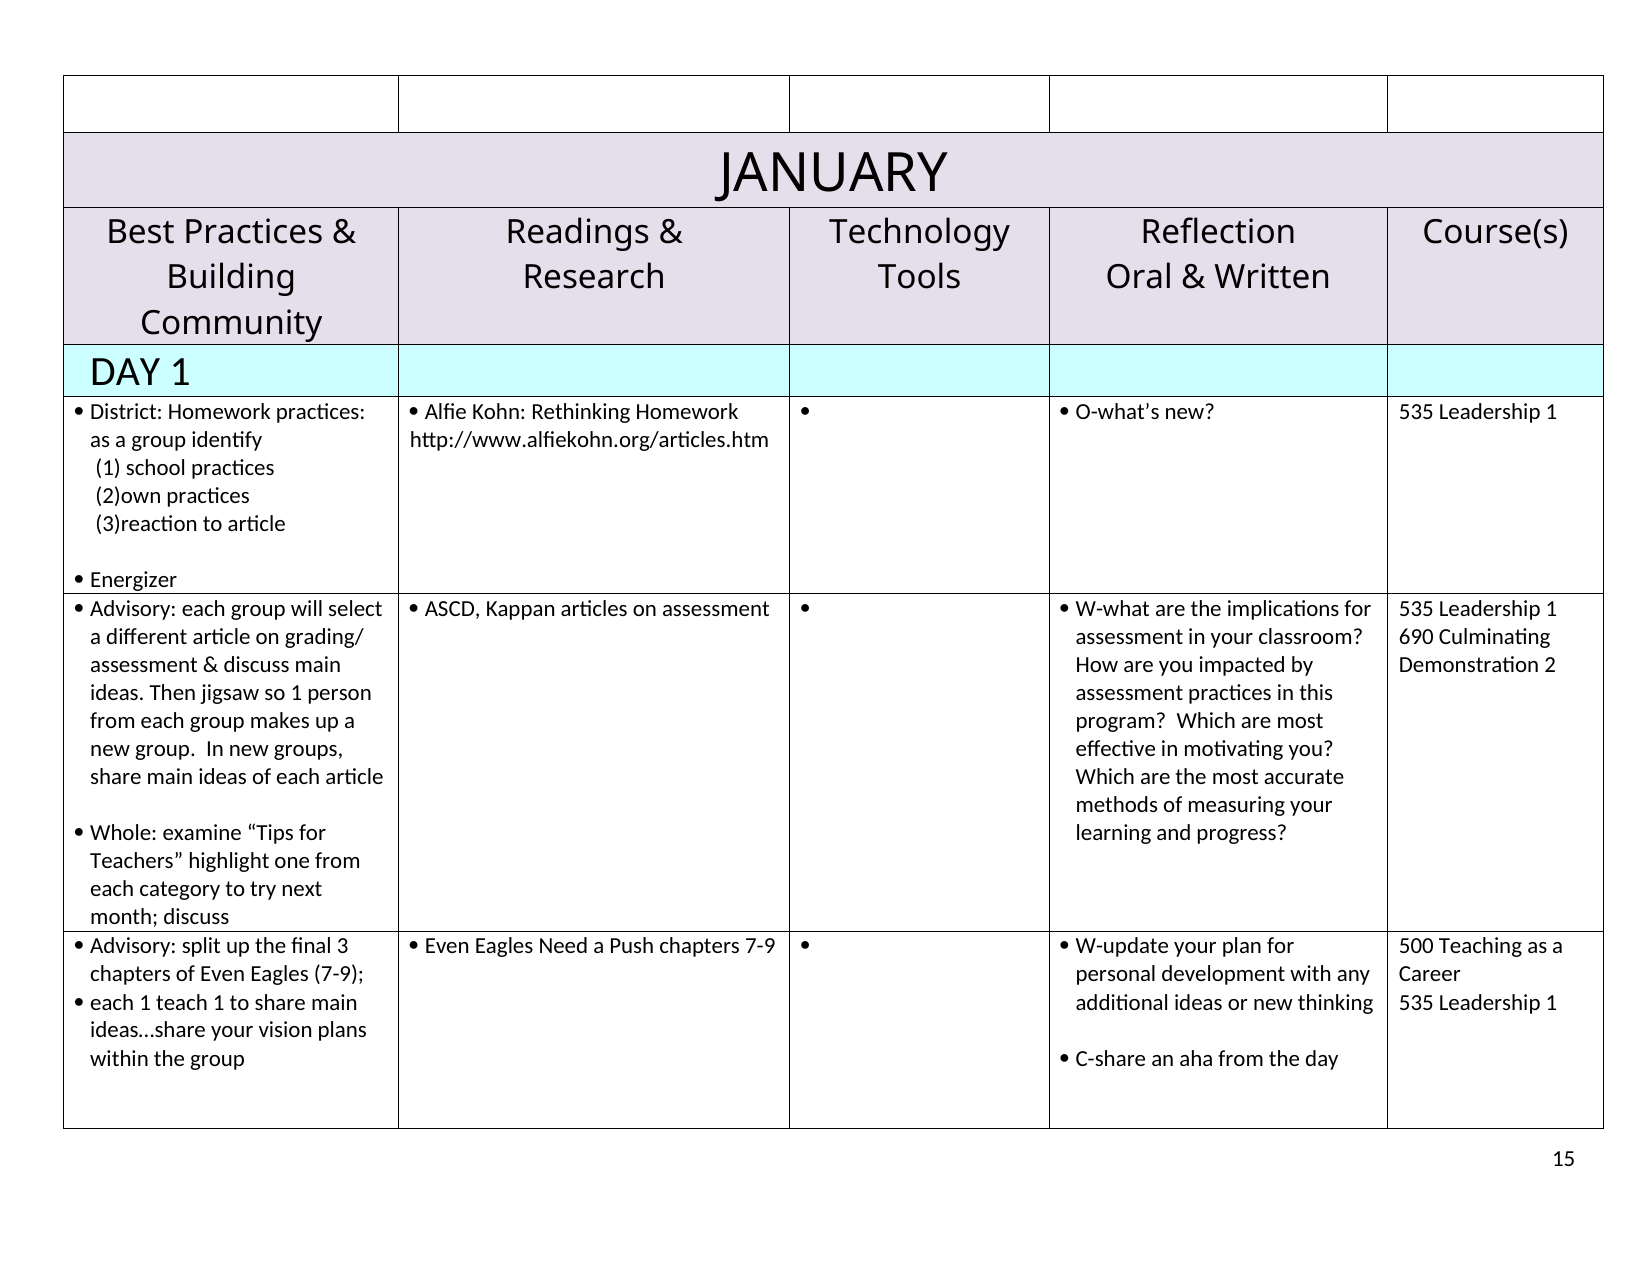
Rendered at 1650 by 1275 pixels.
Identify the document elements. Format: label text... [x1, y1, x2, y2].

table_cell [790, 397, 1049, 593]
table_cell Course(s) [1388, 208, 1603, 344]
table_cell Advisory: each group will select a different article on grading/ assessment & discuss main ideas. Then jigsaw so 1 person from each group makes up a new group. In new groups, share main ideas of each article Whole: examine “Tips for Teachers” highlight one from each category to try next month; discuss [64, 594, 398, 931]
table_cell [64, 76, 398, 132]
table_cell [1050, 76, 1387, 132]
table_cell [1050, 932, 1387, 1128]
table_cell [790, 345, 1049, 396]
table_cell DAY 1 [64, 345, 398, 396]
table_cell Best Practices & Building Community [64, 208, 398, 344]
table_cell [64, 932, 398, 1128]
table_cell [399, 345, 789, 396]
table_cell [790, 76, 1049, 132]
table_cell O-what’s new? [1050, 397, 1387, 593]
table_cell 535 Leadership 1 [1388, 397, 1603, 593]
table_cell [399, 76, 789, 132]
table_cell District: Homework practices: as a group identify (1) school practices (2)own practices (3)reaction to article Energizer [64, 397, 398, 593]
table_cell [399, 932, 789, 1128]
table_cell Readings & Research [399, 208, 789, 344]
table_cell JANUARY [64, 133, 1603, 207]
table_cell [790, 932, 1049, 1128]
table_cell Alfie Kohn: Rethinking Homework http://www.alfiekohn.org/articles.htm [399, 397, 789, 593]
table_cell Reflection Oral & Written [1050, 208, 1387, 344]
table_cell ASCD, Kappan articles on assessment [399, 594, 789, 931]
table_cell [1388, 932, 1603, 1128]
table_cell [1388, 76, 1603, 132]
table_cell 535 Leadership 1 690 Culminating Demonstration 2 [1388, 594, 1603, 931]
table_cell [1388, 345, 1603, 396]
table_cell [1050, 345, 1387, 396]
table_cell Technology Tools [790, 208, 1049, 344]
table_cell [790, 594, 1049, 931]
table_cell W-what are the implications for assessment in your classroom? How are you impacted by assessment practices in this program? Which are most effective in motivating you? Which are the most accurate methods of measuring your learning and progress? [1050, 594, 1387, 931]
